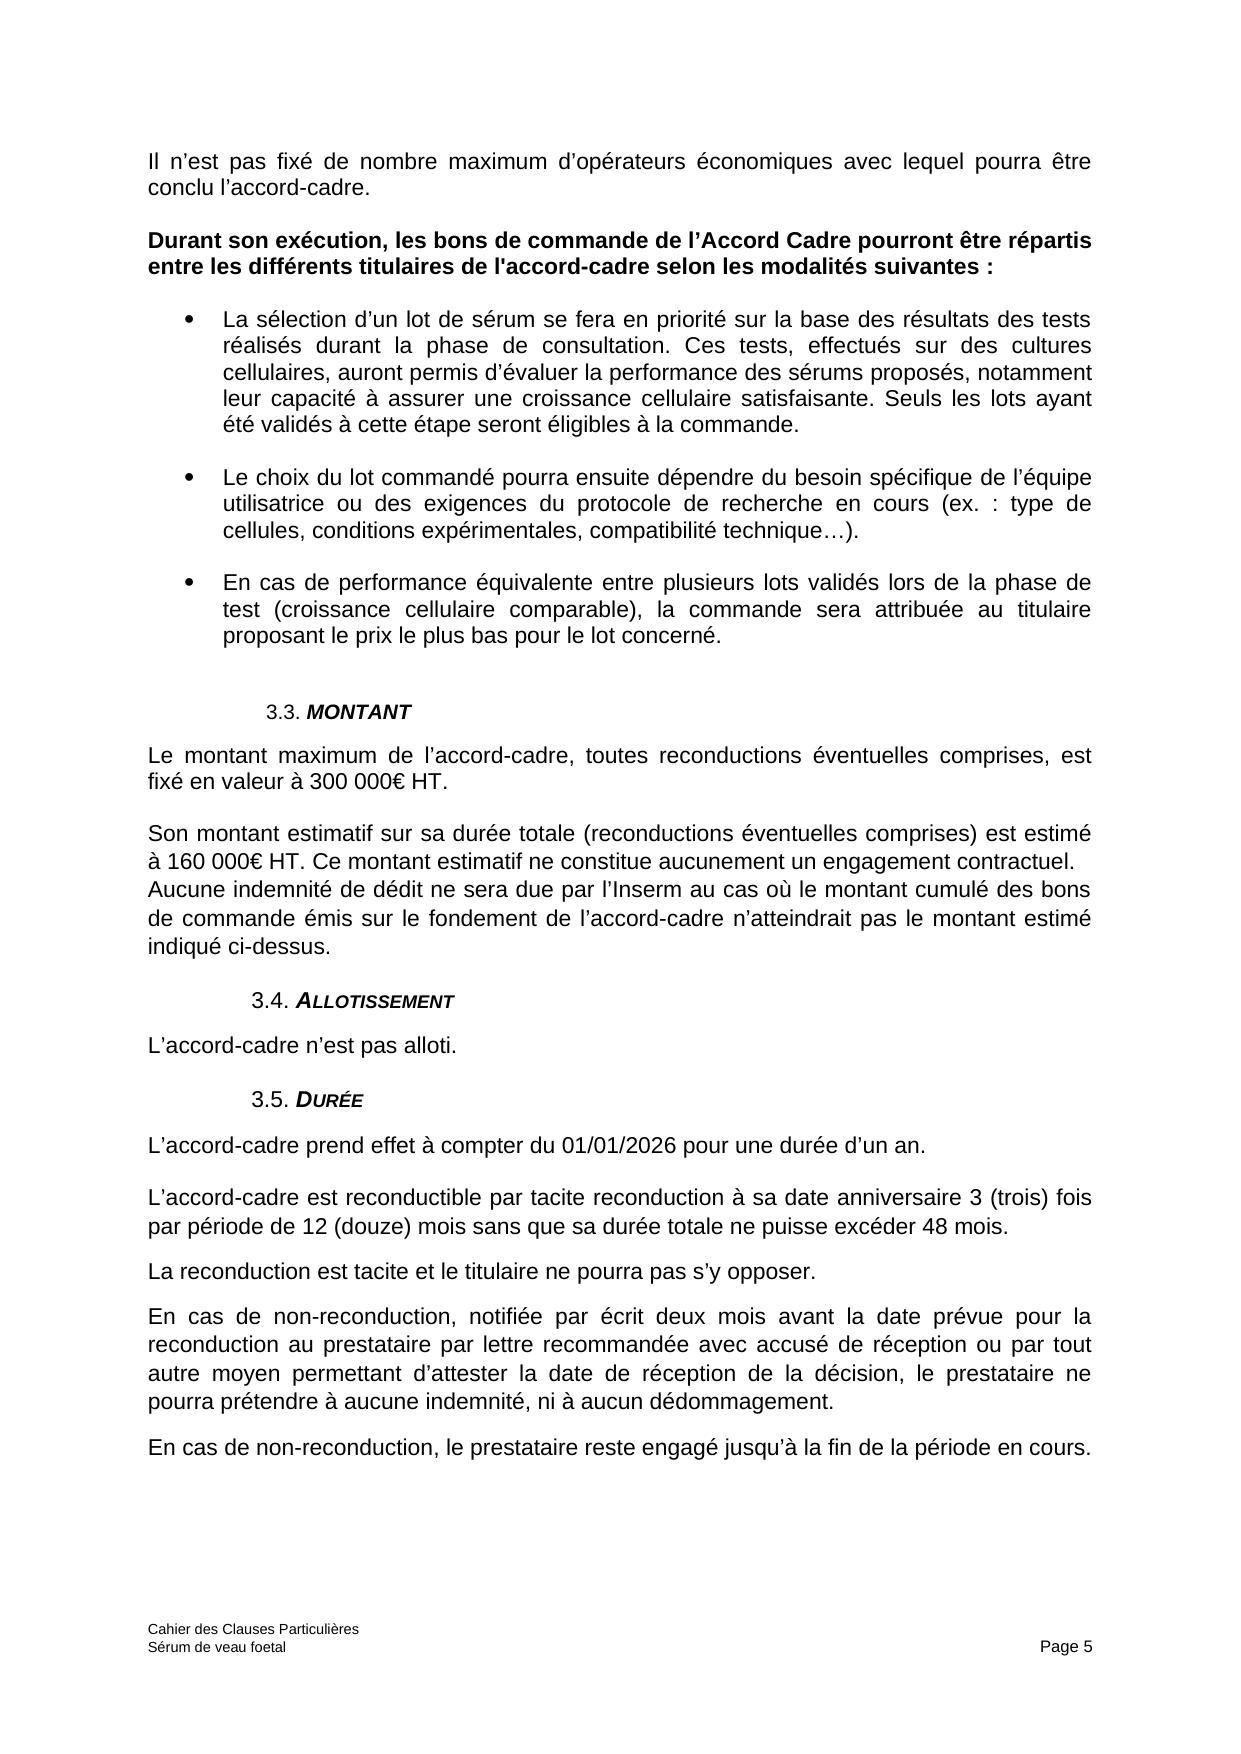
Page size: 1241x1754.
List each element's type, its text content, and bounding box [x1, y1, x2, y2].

subtitle Allotissement [251, 987, 1093, 1013]
list La sélection d’un lot de sérum se fera en priorité sur la base des résultats des tests réalisés durant la phase de consultation. Ces tests, effectués sur des cultures cellulaires, auront permis d’évaluer la performance des sérums proposés, notamment leur capacité à assurer une croissance cellulaire satisfaisante. Seuls les lots ayant été validés à cette étape seront éligibles à la commande. [185, 306, 1093, 437]
text Durant son exécution, les bons de commande de l’Accord Cadre pourront être répartis entre les différents titulaires de l'accord-cadre selon les modalités suivantes : [148, 227, 1093, 279]
subtitle Durée [251, 1086, 1093, 1112]
text La reconduction est tacite et le titulaire ne pourra pas s’y opposer. [148, 1258, 1093, 1284]
subtitle MONTANT [266, 700, 1093, 724]
text L’accord-cadre prend effet à compter du 01/01/2026 pour une durée d’un an. [148, 1132, 1093, 1158]
text Aucune indemnité de dédit ne sera due par l’Inserm au cas où le montant cumulé des bons de commande émis sur le fondement de l’accord-cadre n’atteindrait pas le montant estimé indiqué ci-dessus. [148, 876, 1093, 960]
text Son montant estimatif sur sa durée totale (reconductions éventuelles comprises) est estimé à 160 000€ HT. Ce montant estimatif ne constitue aucunement un engagement contractuel. [148, 819, 1093, 874]
text L’accord-cadre n’est pas alloti. [148, 1032, 1093, 1059]
text En cas de non-reconduction, notifiée par écrit deux mois avant la date prévue pour la reconduction au prestataire par lettre recommandée avec accusé de réception ou par tout autre moyen permettant d’attester la date de réception de la décision, le prestataire ne pourra prétendre à aucune indemnité, ni à aucun dédommagement. [148, 1303, 1093, 1415]
text En cas de non-reconduction, le prestataire reste engagé jusqu’à la fin de la période en cours. [148, 1433, 1093, 1460]
list Le choix du lot commandé pourra ensuite dépendre du besoin spécifique de l’équipe utilisatrice ou des exigences du protocole de recherche en cours (ex. : type de cellules, conditions expérimentales, compatibilité technique…). [185, 464, 1093, 543]
text Le montant maximum de l’accord-cadre, toutes reconductions éventuelles comprises, est fixé en valeur à 300 000€ HT. [148, 742, 1093, 794]
text Il n’est pas fixé de nombre maximum d’opérateurs économiques avec lequel pourra être conclu l’accord-cadre. [148, 148, 1093, 200]
list En cas de performance équivalente entre plusieurs lots validés lors de la phase de test (croissance cellulaire comparable), la commande sera attribuée au titulaire proposant le prix le plus bas pour le lot concerné. [185, 569, 1093, 648]
text L’accord-cadre est reconductible par tacite reconduction à sa date anniversaire 3 (trois) fois par période de 12 (douze) mois sans que sa durée totale ne puisse excéder 48 mois. [148, 1184, 1093, 1239]
